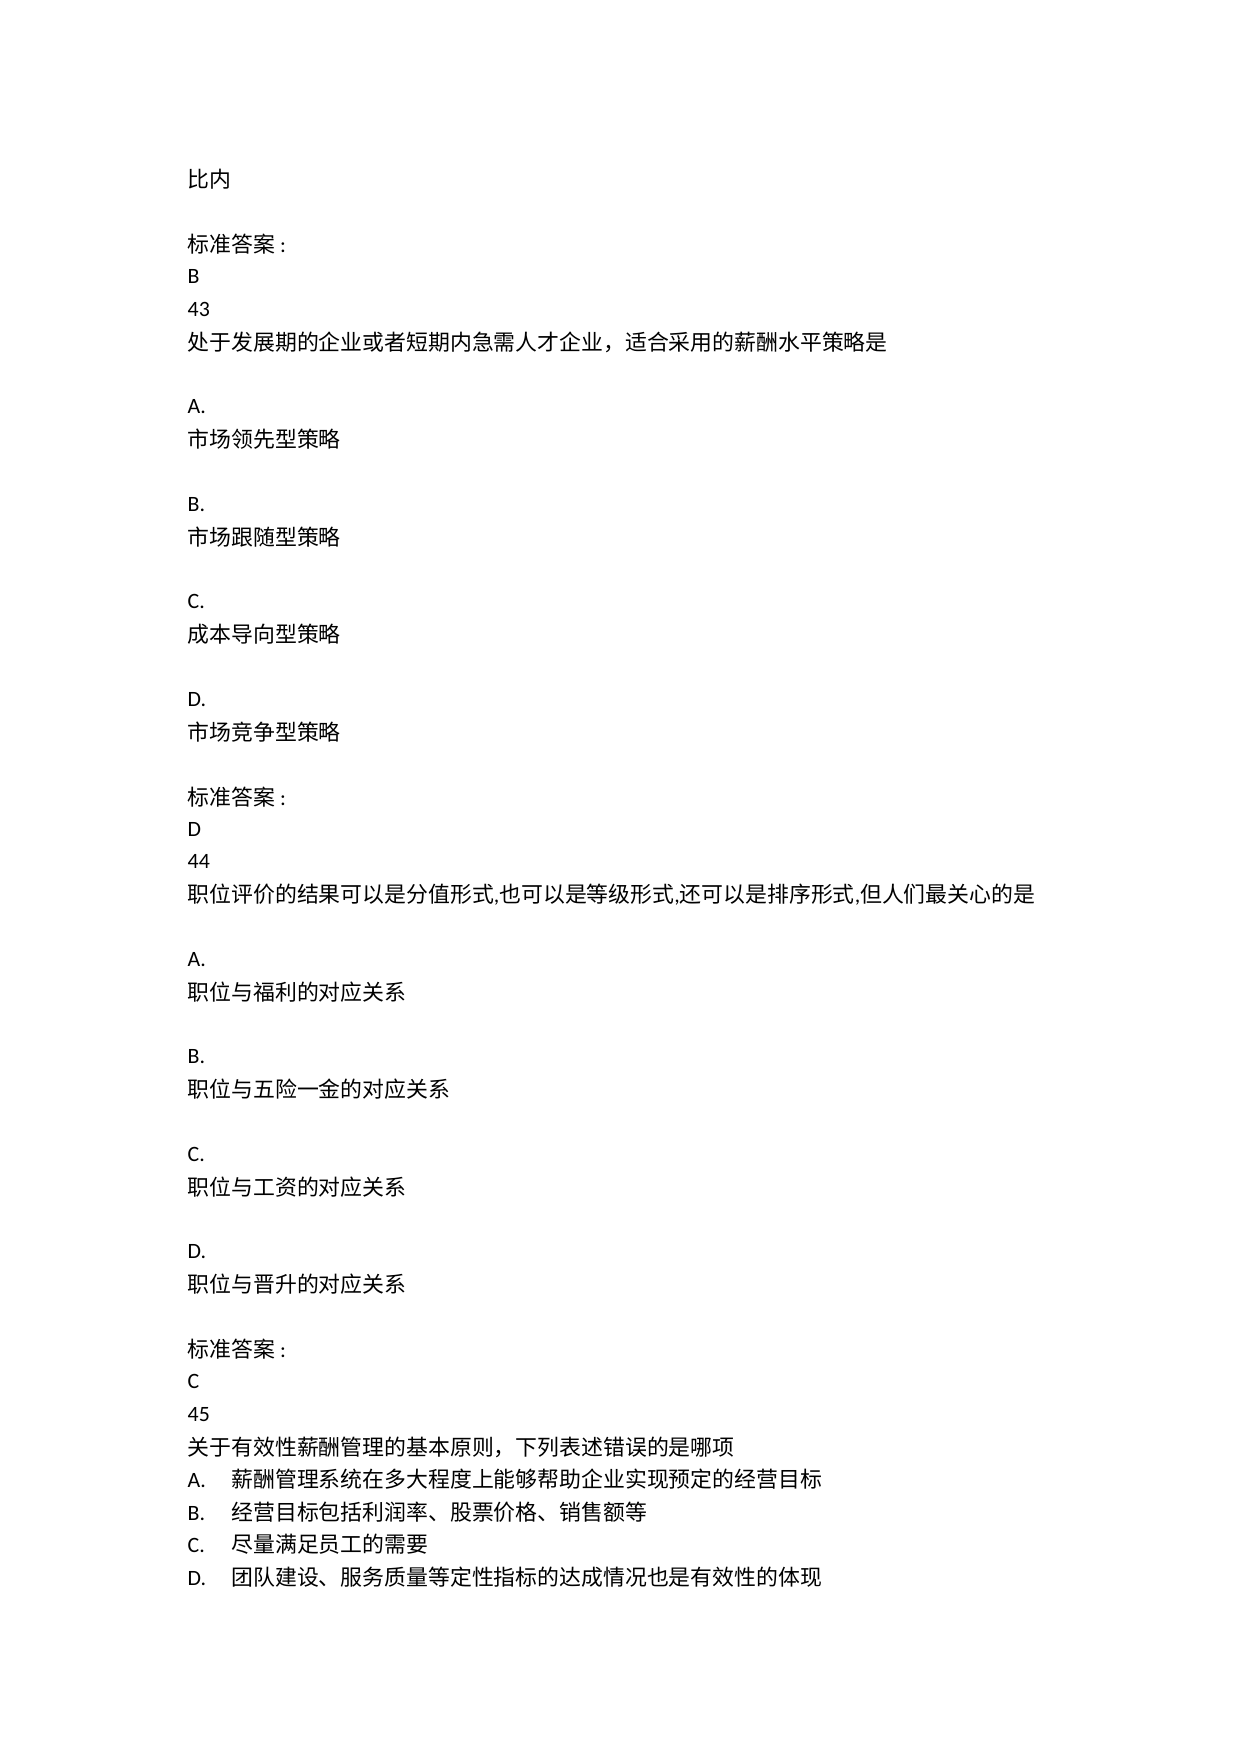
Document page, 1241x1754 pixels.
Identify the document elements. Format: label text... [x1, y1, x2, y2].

text 关于有效性薪酬管理的基本原则，下列表述错误的是哪项 [187, 1429, 1053, 1462]
text C. [187, 584, 1053, 617]
text A. [187, 942, 1053, 974]
text 职位与工资的对应关系 [187, 1169, 1053, 1202]
text 标准答案 : [187, 779, 1053, 812]
text 比内 [187, 162, 1053, 194]
text 市场竞争型策略 [187, 714, 1053, 747]
text 市场跟随型策略 [187, 519, 1053, 552]
text A. [187, 389, 1053, 422]
text 45 [187, 1397, 1053, 1429]
text 43 [187, 292, 1053, 324]
text B. 经营目标包括利润率、股票价格、销售额等 [187, 1494, 1053, 1527]
text 处于发展期的企业或者短期内急需人才企业，适合采用的薪酬水平策略是 [187, 324, 1053, 357]
text C. [187, 1137, 1053, 1169]
text 44 [187, 844, 1053, 877]
text 职位与晋升的对应关系 [187, 1267, 1053, 1299]
text 成本导向型策略 [187, 617, 1053, 649]
text D. 团队建设、服务质量等定性指标的达成情况也是有效性的体现 [187, 1559, 1053, 1592]
text B. [187, 1039, 1053, 1072]
text C [187, 1364, 1053, 1397]
text C. 尽量满足员工的需要 [187, 1527, 1053, 1559]
text 职位评价的结果可以是分值形式,也可以是等级形式,还可以是排序形式,但人们最关心的是 [187, 877, 1053, 909]
text 市场领先型策略 [187, 422, 1053, 454]
text 职位与福利的对应关系 [187, 974, 1053, 1007]
text D [187, 812, 1053, 844]
text D. [187, 682, 1053, 714]
text D. [187, 1234, 1053, 1267]
text 标准答案 : [187, 1332, 1053, 1364]
text 标准答案 : [187, 227, 1053, 259]
text 职位与五险一金的对应关系 [187, 1072, 1053, 1104]
text A. 薪酬管理系统在多大程度上能够帮助企业实现预定的经营目标 [187, 1462, 1053, 1494]
text B [187, 259, 1053, 292]
text B. [187, 487, 1053, 519]
